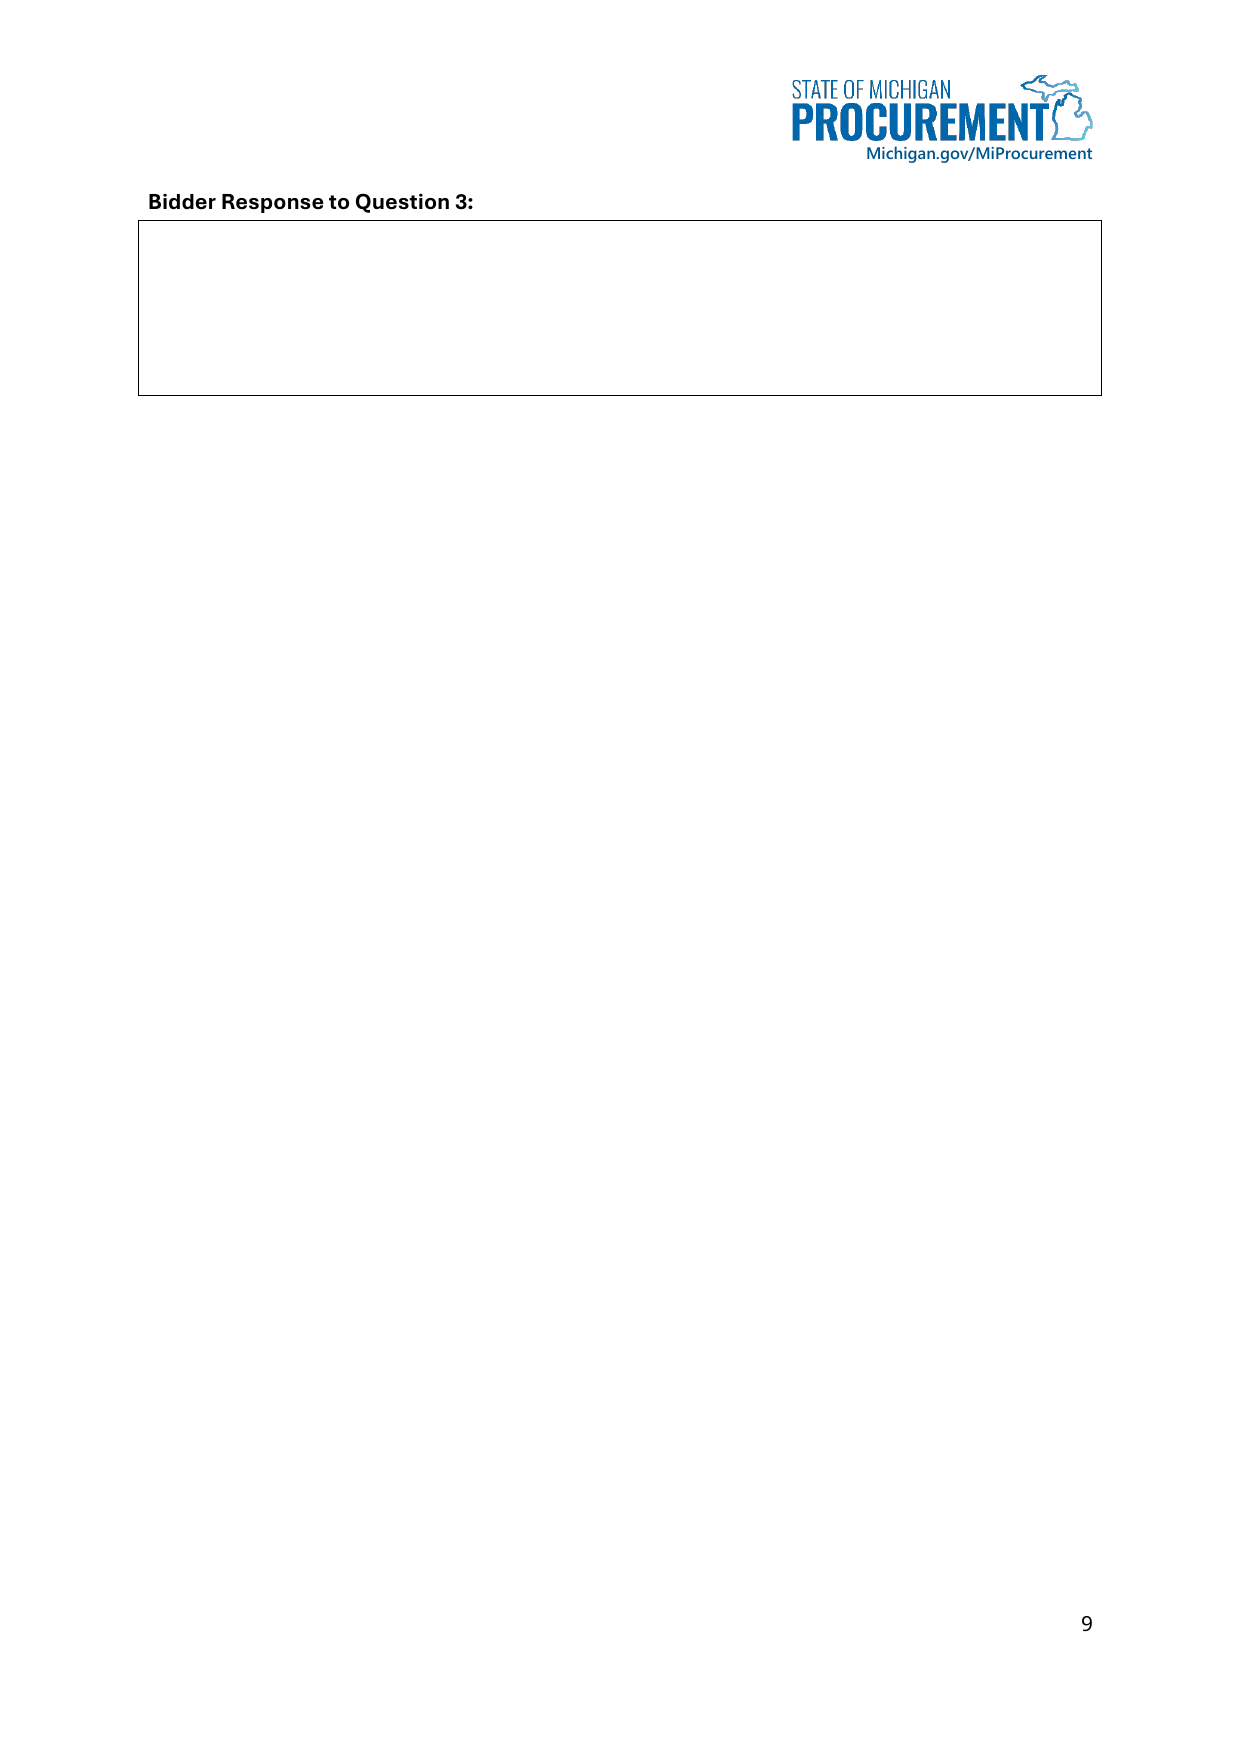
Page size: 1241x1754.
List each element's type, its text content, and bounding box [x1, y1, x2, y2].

picture [792, 75, 1093, 141]
text Bidder Response to Question 3: [148, 188, 1093, 216]
